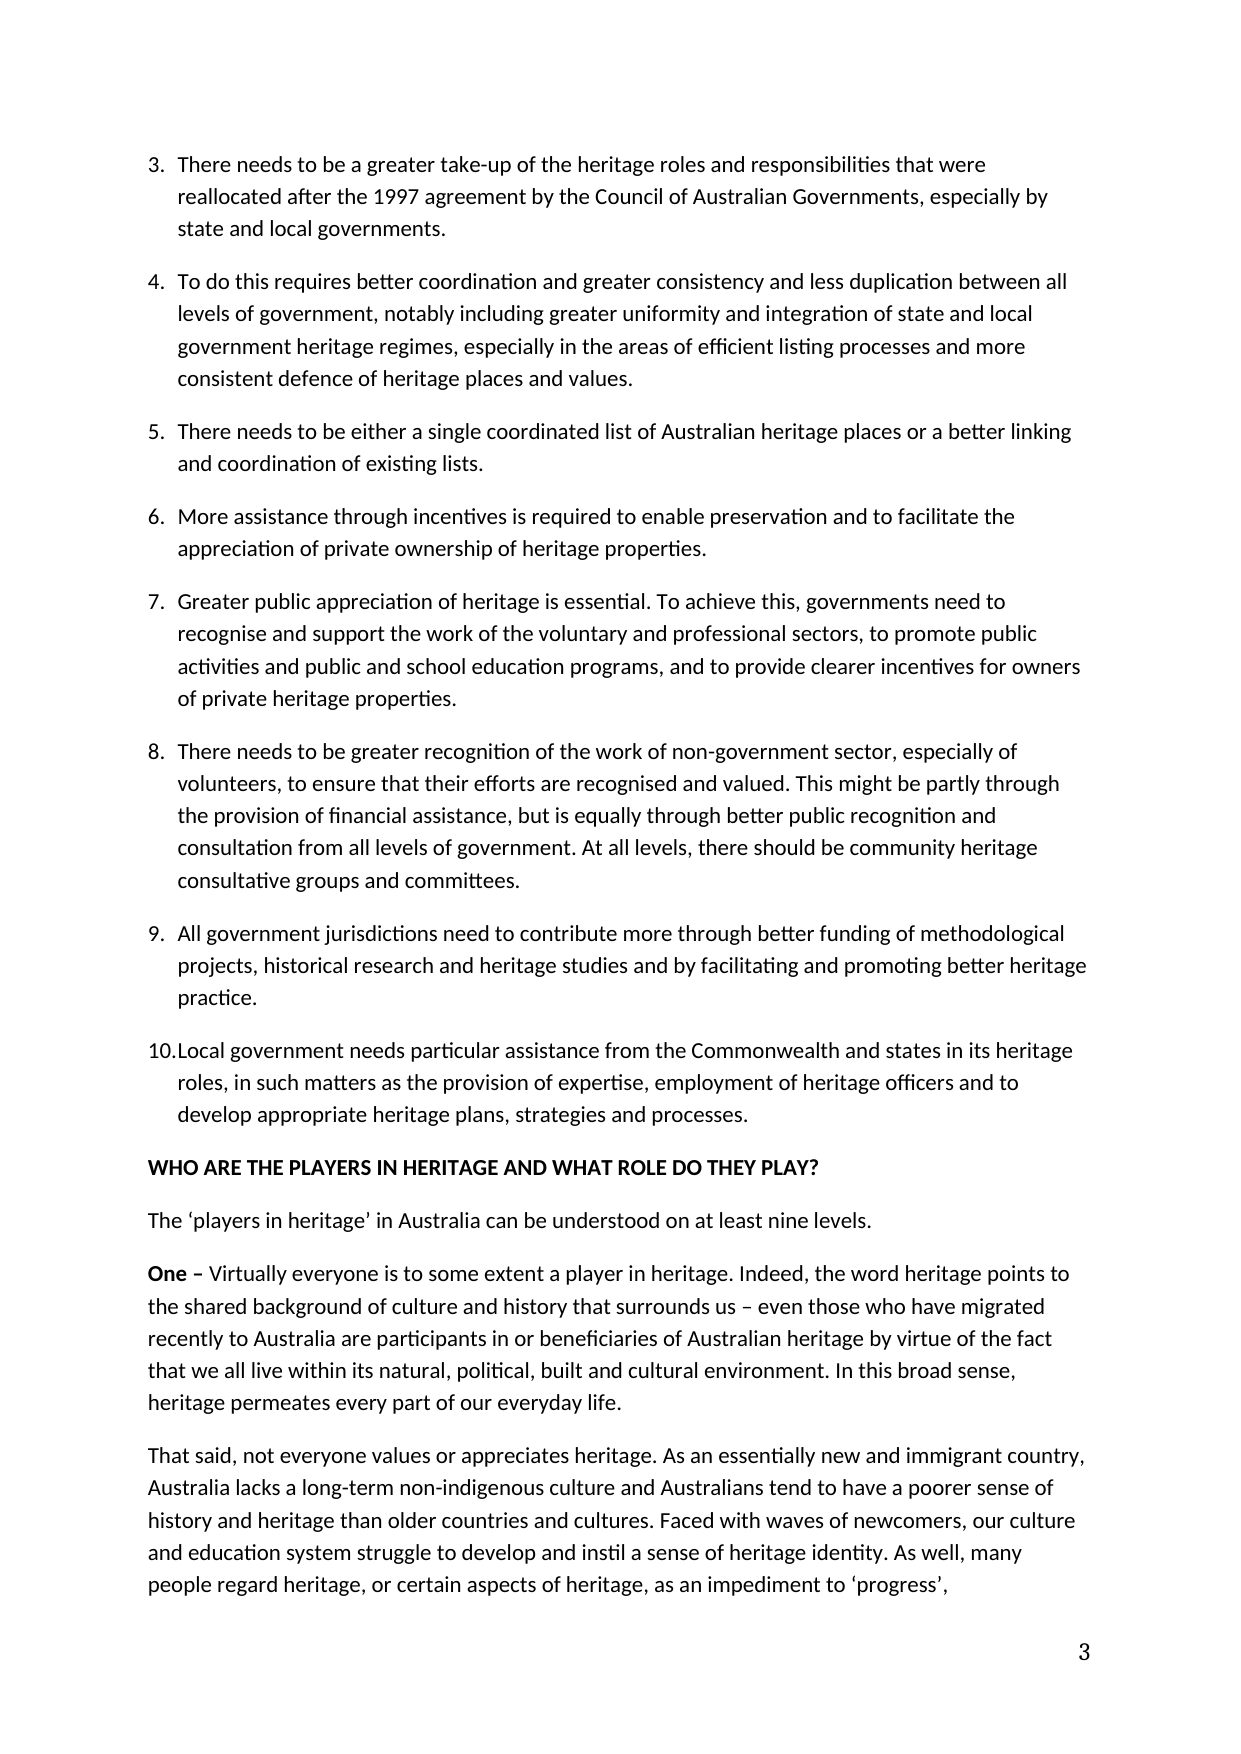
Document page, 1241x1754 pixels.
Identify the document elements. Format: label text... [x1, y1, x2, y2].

list There needs to be a greater take-up of the heritage roles and responsibilities that were reallocated after the 1997 agreement by the Council of Australian Governments, especially by state and local governments. [148, 150, 1090, 242]
list To do this requires better coordination and greater consistency and less duplication between all levels of government, notably including greater uniformity and integration of state and local government heritage regimes, especially in the areas of efficient listing processes and more consistent defence of heritage places and values. [148, 267, 1090, 392]
text One – Virtually everyone is to some extent a player in heritage. Indeed, the word heritage points to the shared background of culture and history that surrounds us – even those who have migrated recently to Australia are participants in or beneficiaries of Australian heritage by virtue of the fact that we all live within its natural, political, built and cultural environment. In this broad sense, heritage permeates every part of our everyday life. [148, 1259, 1090, 1416]
list There needs to be greater recognition of the work of non-government sector, especially of volunteers, to ensure that their efforts are recognised and valued. This might be partly through the provision of financial assistance, but is equally through better public recognition and consultation from all levels of government. At all levels, there should be community heritage consultative groups and committees. [148, 737, 1090, 894]
text The ‘players in heritage’ in Australia can be understood on at least nine levels. [148, 1207, 1090, 1234]
list All government jurisdictions need to contribute more through better funding of methodological projects, historical research and heritage studies and by facilitating and promoting better heritage practice. [148, 919, 1090, 1011]
text WHO ARE THE PLAYERS IN HERITAGE AND WHAT ROLE DO THEY PLAY? [148, 1153, 1200, 1182]
list More assistance through incentives is required to enable preservation and to facilitate the appreciation of private ownership of heritage properties. [148, 502, 1090, 562]
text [148, 1441, 1090, 1598]
list There needs to be either a single coordinated list of Australian heritage places or a better linking and coordination of existing lists. [148, 417, 1090, 477]
list Local government needs particular assistance from the Commonwealth and states in its heritage roles, in such matters as the provision of expertise, employment of heritage officers and to develop appropriate heritage plans, strategies and processes. [148, 1036, 1090, 1128]
list Greater public appreciation of heritage is essential. To achieve this, governments need to recognise and support the work of the voluntary and professional sectors, to promote public activities and public and school education programs, and to provide clearer incentives for owners of private heritage properties. [148, 587, 1090, 712]
